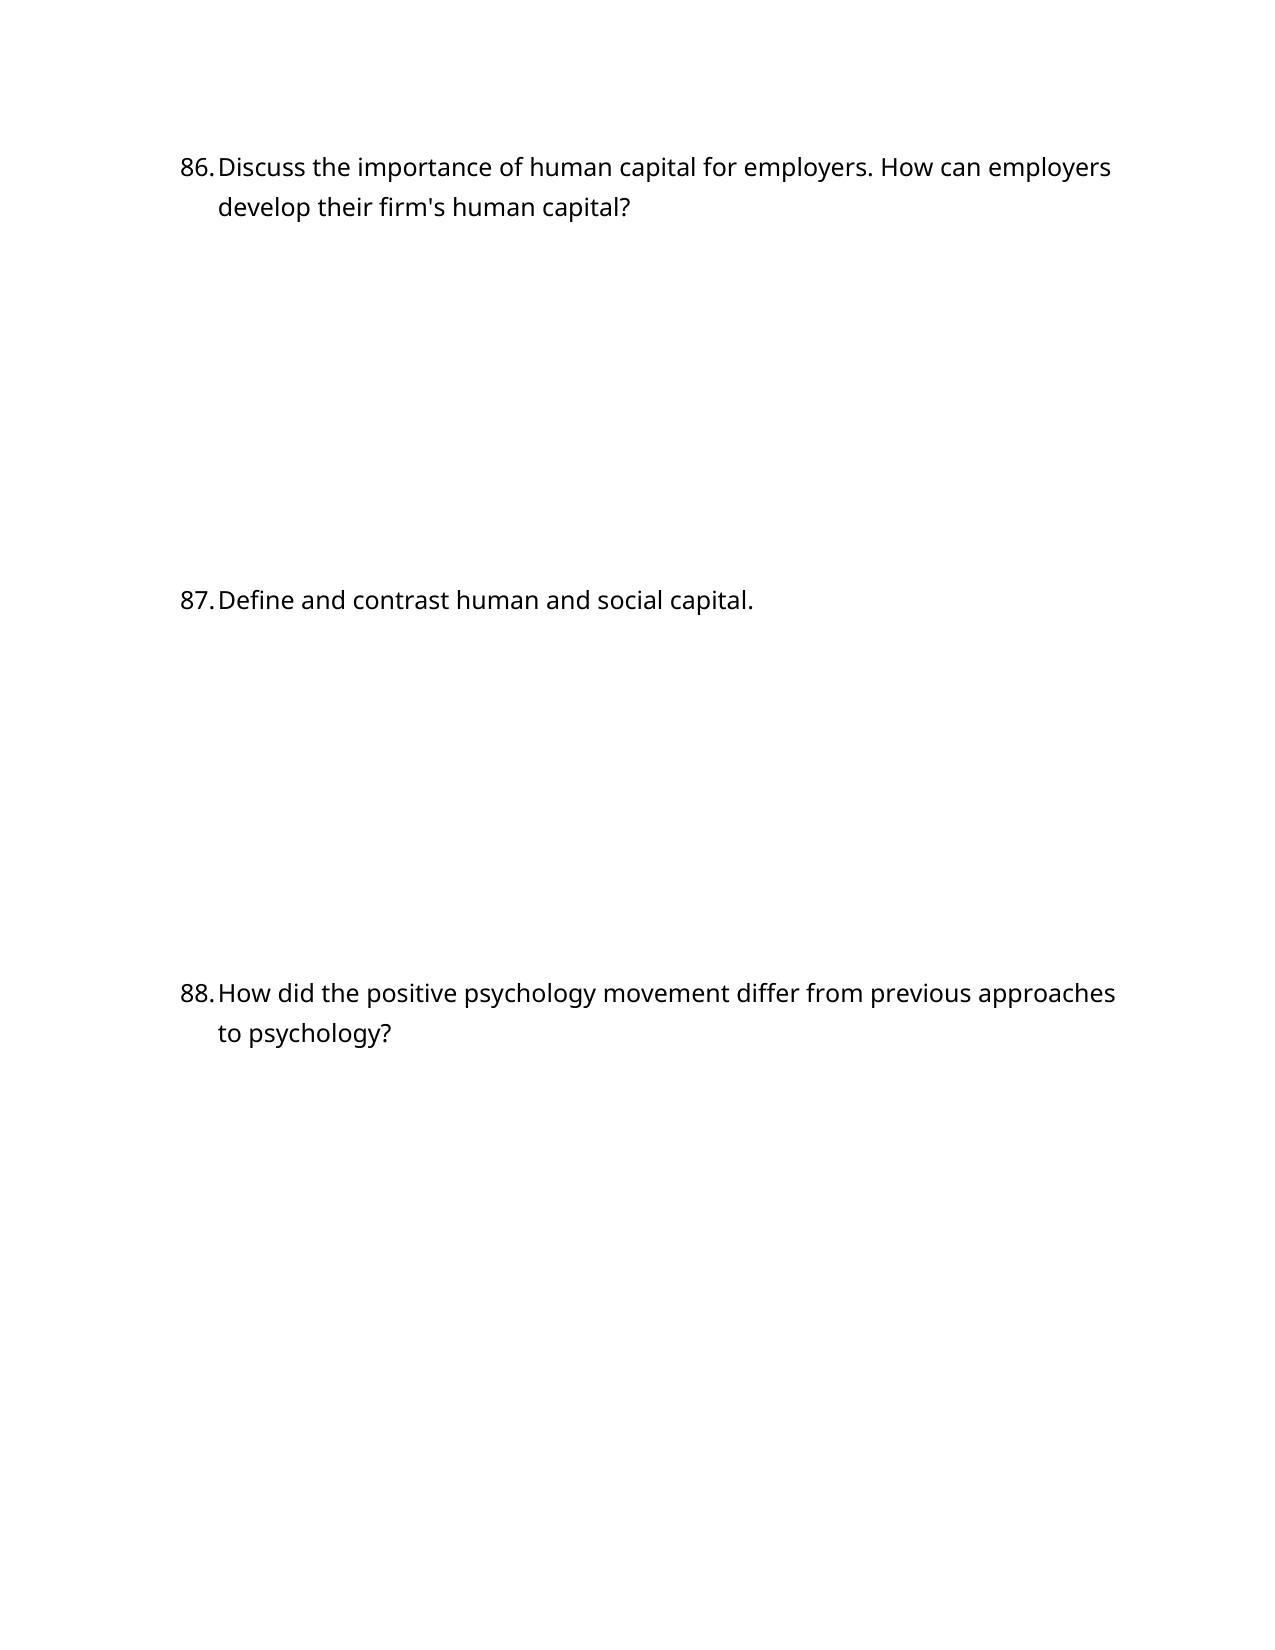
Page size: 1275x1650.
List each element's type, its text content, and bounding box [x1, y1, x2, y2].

table_header 87. [180, 583, 218, 947]
table_header 86. [180, 150, 218, 553]
table_header Define and contrast human and social capital. [218, 583, 1125, 947]
table_header How did the positive psychology movement differ from previous approaches to psychology? [218, 976, 1125, 1379]
table_header Discuss the importance of human capital for employers. How can employers develop their firm's human capital? [218, 150, 1125, 553]
table_header 88. [180, 976, 218, 1379]
